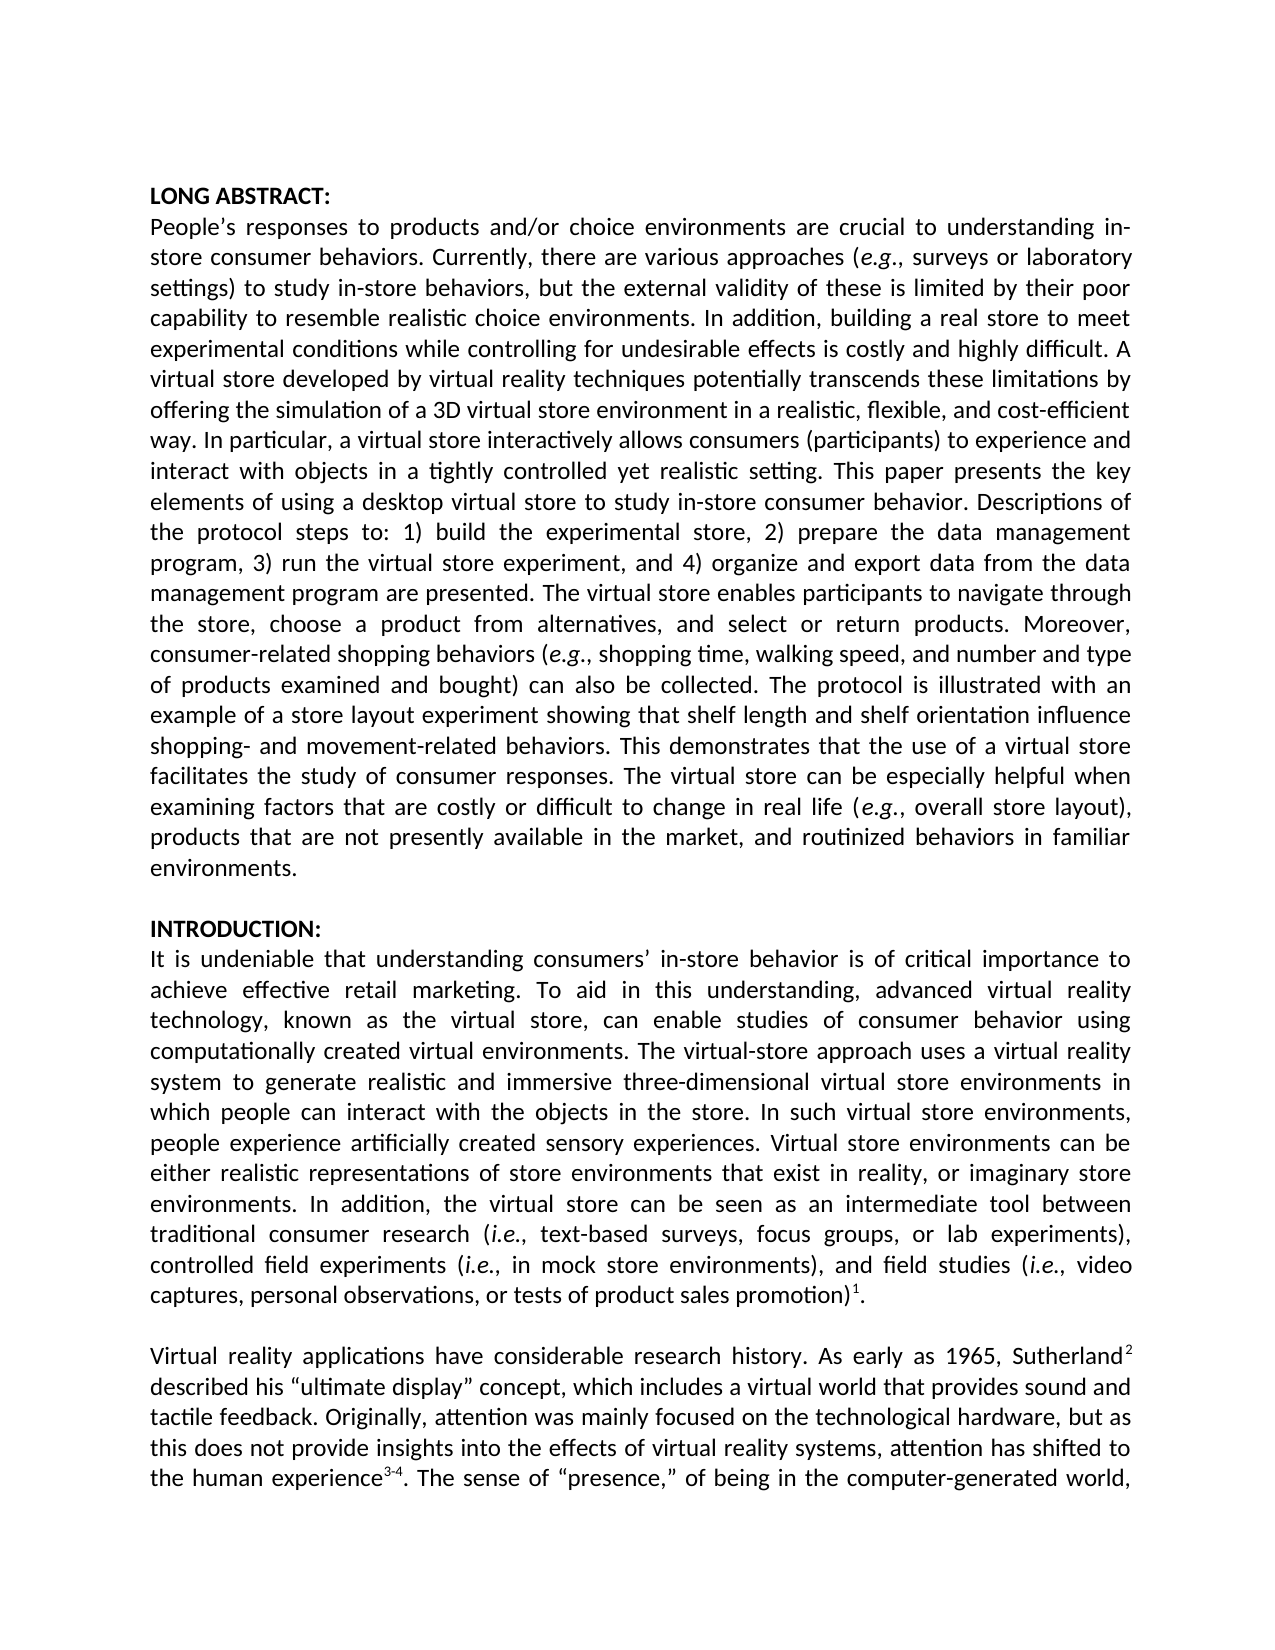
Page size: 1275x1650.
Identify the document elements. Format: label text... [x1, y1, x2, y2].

text INTRODUCTION: [150, 913, 1132, 943]
text LONG ABSTRACT: [150, 181, 1132, 211]
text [150, 1340, 1132, 1493]
text People’s responses to products and/or choice environments are crucial to understanding in-store consumer behaviors. Currently, there are various approaches (e.g., surveys or laboratory settings) to study in-store behaviors, but the external validity of these is limited by their poor capability to resemble realistic choice environments. In addition, building a real store to meet experimental conditions while controlling for undesirable effects is costly and highly difficult. A virtual store developed by virtual reality techniques potentially transcends these limitations by offering the simulation of a 3D virtual store environment in a realistic, flexible, and cost-efficient way. In particular, a virtual store interactively allows consumers (participants) to experience and interact with objects in a tightly controlled yet realistic setting. This paper presents the key elements of using a desktop virtual store to study in-store consumer behavior. Descriptions of the protocol steps to: 1) build the experimental store, 2) prepare the data management program, 3) run the virtual store experiment, and 4) organize and export data from the data management program are presented. The virtual store enables participants to navigate through the store, choose a product from alternatives, and select or return products. Moreover, consumer-related shopping behaviors (e.g., shopping time, walking speed, and number and type of products examined and bought) can also be collected. The protocol is illustrated with an example of a store layout experiment showing that shelf length and shelf orientation influence shopping- and movement-related behaviors. This demonstrates that the use of a virtual store facilitates the study of consumer responses. The virtual store can be especially helpful when examining factors that are costly or difficult to change in real life (e.g., overall store layout), products that are not presently available in the market, and routinized behaviors in familiar environments. [150, 211, 1132, 882]
text It is undeniable that understanding consumers’ in-store behavior is of critical importance to achieve effective retail marketing. To aid in this understanding, advanced virtual reality technology, known as the virtual store, can enable studies of consumer behavior using computationally created virtual environments. The virtual-store approach uses a virtual reality system to generate realistic and immersive three-dimensional virtual store environments in which people can interact with the objects in the store. In such virtual store environments, people experience artificially created sensory experiences. Virtual store environments can be either realistic representations of store environments that exist in reality, or imaginary store environments. In addition, the virtual store can be seen as an intermediate tool between traditional consumer research (i.e., text-based surveys, focus groups, or lab experiments), controlled field experiments (i.e., in mock store environments), and field studies (i.e., video captures, personal observations, or tests of product sales promotion)1. [150, 943, 1132, 1310]
